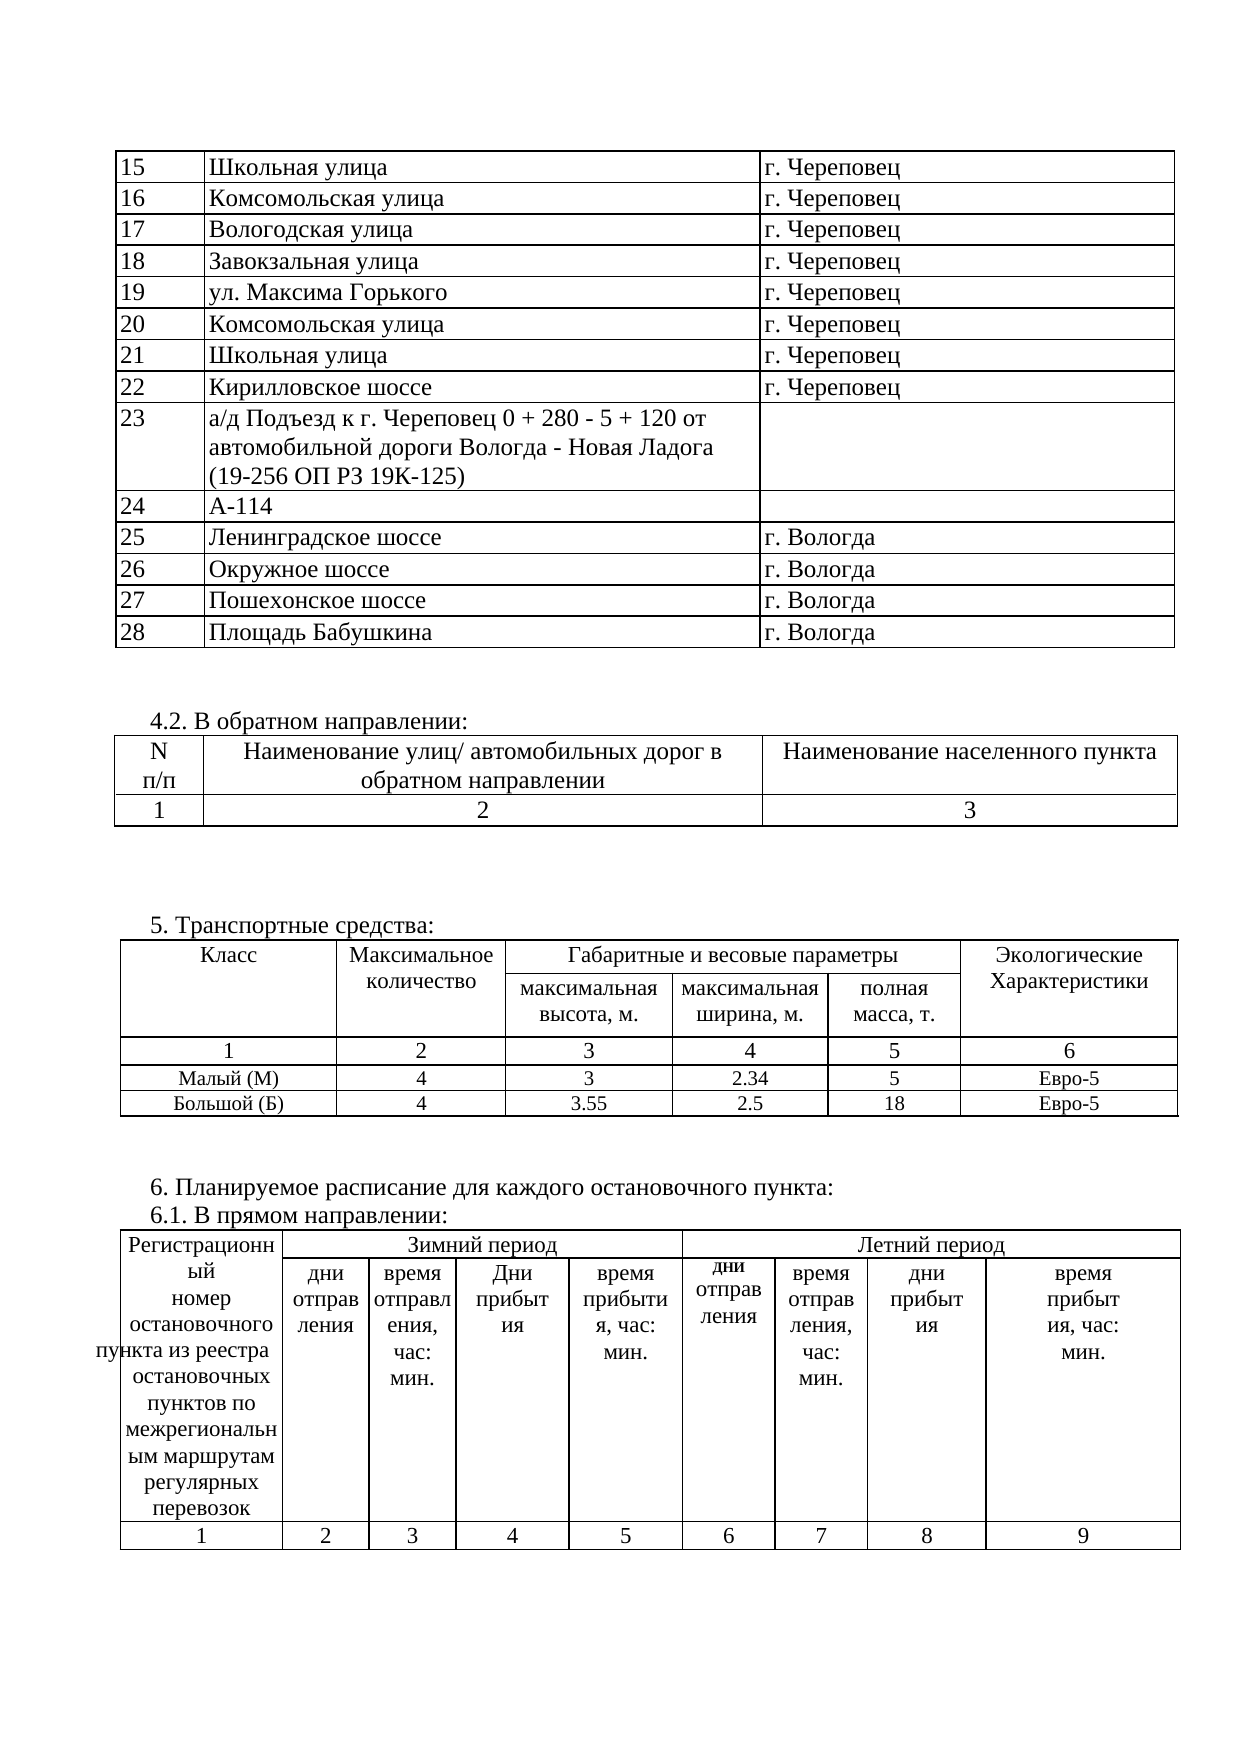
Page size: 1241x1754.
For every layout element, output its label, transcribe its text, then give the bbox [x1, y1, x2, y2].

table_cell г. Вологда [761, 554, 1174, 584]
table_cell дни отправ ления [283, 1259, 368, 1521]
table_cell 2 [283, 1522, 368, 1549]
table_header Летний период [683, 1231, 1180, 1257]
table_cell Пошехонское шоссе [205, 586, 759, 615]
table_cell г. Череповец [761, 215, 1174, 244]
table_cell время отправ ления, час: мин. [776, 1259, 867, 1521]
table_cell 25 [117, 523, 204, 552]
table_cell Евро-5 [961, 1066, 1177, 1089]
table_cell 24 [117, 491, 204, 521]
text 5. Транспортные средства: [150, 911, 1090, 939]
table_cell время прибыти я, час: мин. [570, 1259, 682, 1521]
table_header Класс [121, 941, 336, 1036]
table_cell 4 [337, 1091, 505, 1115]
table_cell 15 [117, 152, 204, 181]
text 6. Планируемое расписание для каждого остановочного пункта: [150, 1172, 1090, 1201]
table_cell 28 [117, 617, 204, 647]
table_header Наименование улиц/ автомобильных дорог в обратном направлении [204, 736, 762, 794]
table_cell Школьная улица [205, 340, 759, 370]
table_cell 21 [117, 340, 204, 370]
table_cell максимальная ширина, м. [673, 974, 827, 1036]
table_cell [761, 491, 1174, 521]
table_cell ул. Максима Горького [205, 277, 759, 307]
table_cell г. Череповец [761, 309, 1174, 339]
table_cell 22 [117, 372, 204, 402]
table_cell 3.55 [506, 1091, 672, 1115]
table_cell Завокзальная улица [205, 246, 759, 276]
table_cell 5 [829, 1038, 960, 1064]
table_cell Комсомольская улица [205, 183, 759, 213]
table_cell г. Череповец [761, 372, 1174, 402]
table_cell 3 [506, 1066, 672, 1089]
table_cell г. Вологда [761, 586, 1174, 615]
table_cell время отправл ения, час: мин. [370, 1259, 455, 1521]
table_cell Евро-5 [961, 1091, 1177, 1115]
table_cell 4 [673, 1038, 827, 1064]
table_cell 4 [337, 1066, 505, 1089]
table_header Зимний период [283, 1231, 682, 1257]
table_cell полная масса, т. [829, 974, 960, 1036]
table_cell Комсомольская улица [205, 309, 759, 339]
text 6.1. В прямом направлении: [150, 1201, 1090, 1229]
table_cell г. Череповец [761, 152, 1174, 181]
table_cell Окружное шоссе [205, 554, 759, 584]
table_cell 2 [337, 1038, 505, 1064]
table_cell 8 [868, 1522, 985, 1549]
table_cell 27 [117, 586, 204, 615]
table_cell а/д Подъезд к г. Череповец 0 + 280 - 5 + 120 от автомобильной дороги Вологда - Новая Ладога (19-256 ОП РЗ 19К-125) [205, 403, 759, 489]
table_cell 1 [121, 1522, 282, 1549]
table_cell 6 [683, 1522, 774, 1549]
table_cell Ленинградское шоссе [205, 523, 759, 552]
table_cell 3 [763, 794, 1177, 825]
table_cell 20 [117, 309, 204, 339]
table_cell 1 [121, 1038, 336, 1064]
table_cell ДНИ отправ ления [683, 1259, 774, 1521]
table_cell 4 [457, 1522, 568, 1549]
table_cell г. Череповец [761, 277, 1174, 307]
table_cell 2.34 [673, 1066, 827, 1089]
table_cell Большой (Б) [121, 1091, 336, 1115]
table_cell Школьная улица [205, 152, 759, 181]
table_cell 6 [961, 1038, 1177, 1064]
table_cell время прибыт ия, час: мин. [987, 1259, 1180, 1521]
table_cell 5 [829, 1066, 960, 1089]
table_header Максимальное количество [337, 941, 505, 1036]
table_cell 26 [117, 554, 204, 584]
table_cell Дни прибыт ия [457, 1259, 568, 1521]
table_cell Вологодская улица [205, 215, 759, 244]
table_header N п/п [115, 736, 203, 794]
table_cell Малый (М) [121, 1066, 336, 1089]
table_cell 5 [570, 1522, 682, 1549]
table_cell 19 [117, 277, 204, 307]
table_header Наименование населенного пункта [763, 736, 1177, 794]
table_cell 17 [117, 215, 204, 244]
table_cell г. Вологда [761, 617, 1174, 647]
table_cell г. Череповец [761, 246, 1174, 276]
table_header Габаритные и весовые параметры [506, 941, 960, 973]
table_cell 18 [117, 246, 204, 276]
table_cell максимальная высота, м. [506, 974, 672, 1036]
table_cell 2 [204, 795, 762, 825]
table_cell Площадь Бабушкина [205, 617, 759, 647]
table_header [121, 1231, 282, 1521]
table_cell 2.5 [673, 1091, 827, 1115]
table_cell А-114 [205, 491, 759, 521]
table_cell 3 [370, 1522, 455, 1549]
table_cell 23 [117, 403, 204, 489]
table_cell 18 [829, 1091, 960, 1115]
table_cell 16 [117, 183, 204, 213]
table_cell [761, 403, 1174, 489]
table_cell дни прибыт ия [868, 1259, 985, 1521]
table_cell 3 [506, 1038, 672, 1064]
table_header Экологические Характеристики [961, 941, 1177, 1036]
table_cell Кирилловское шоссе [205, 372, 759, 402]
table_cell 1 [115, 795, 203, 825]
table_cell 9 [987, 1522, 1180, 1549]
text 4.2. В обратном направлении: [150, 706, 1090, 734]
table_cell г. Вологда [761, 523, 1174, 552]
table_cell 7 [776, 1522, 867, 1549]
table_cell г. Череповец [761, 340, 1174, 370]
table_cell г. Череповец [761, 183, 1174, 213]
